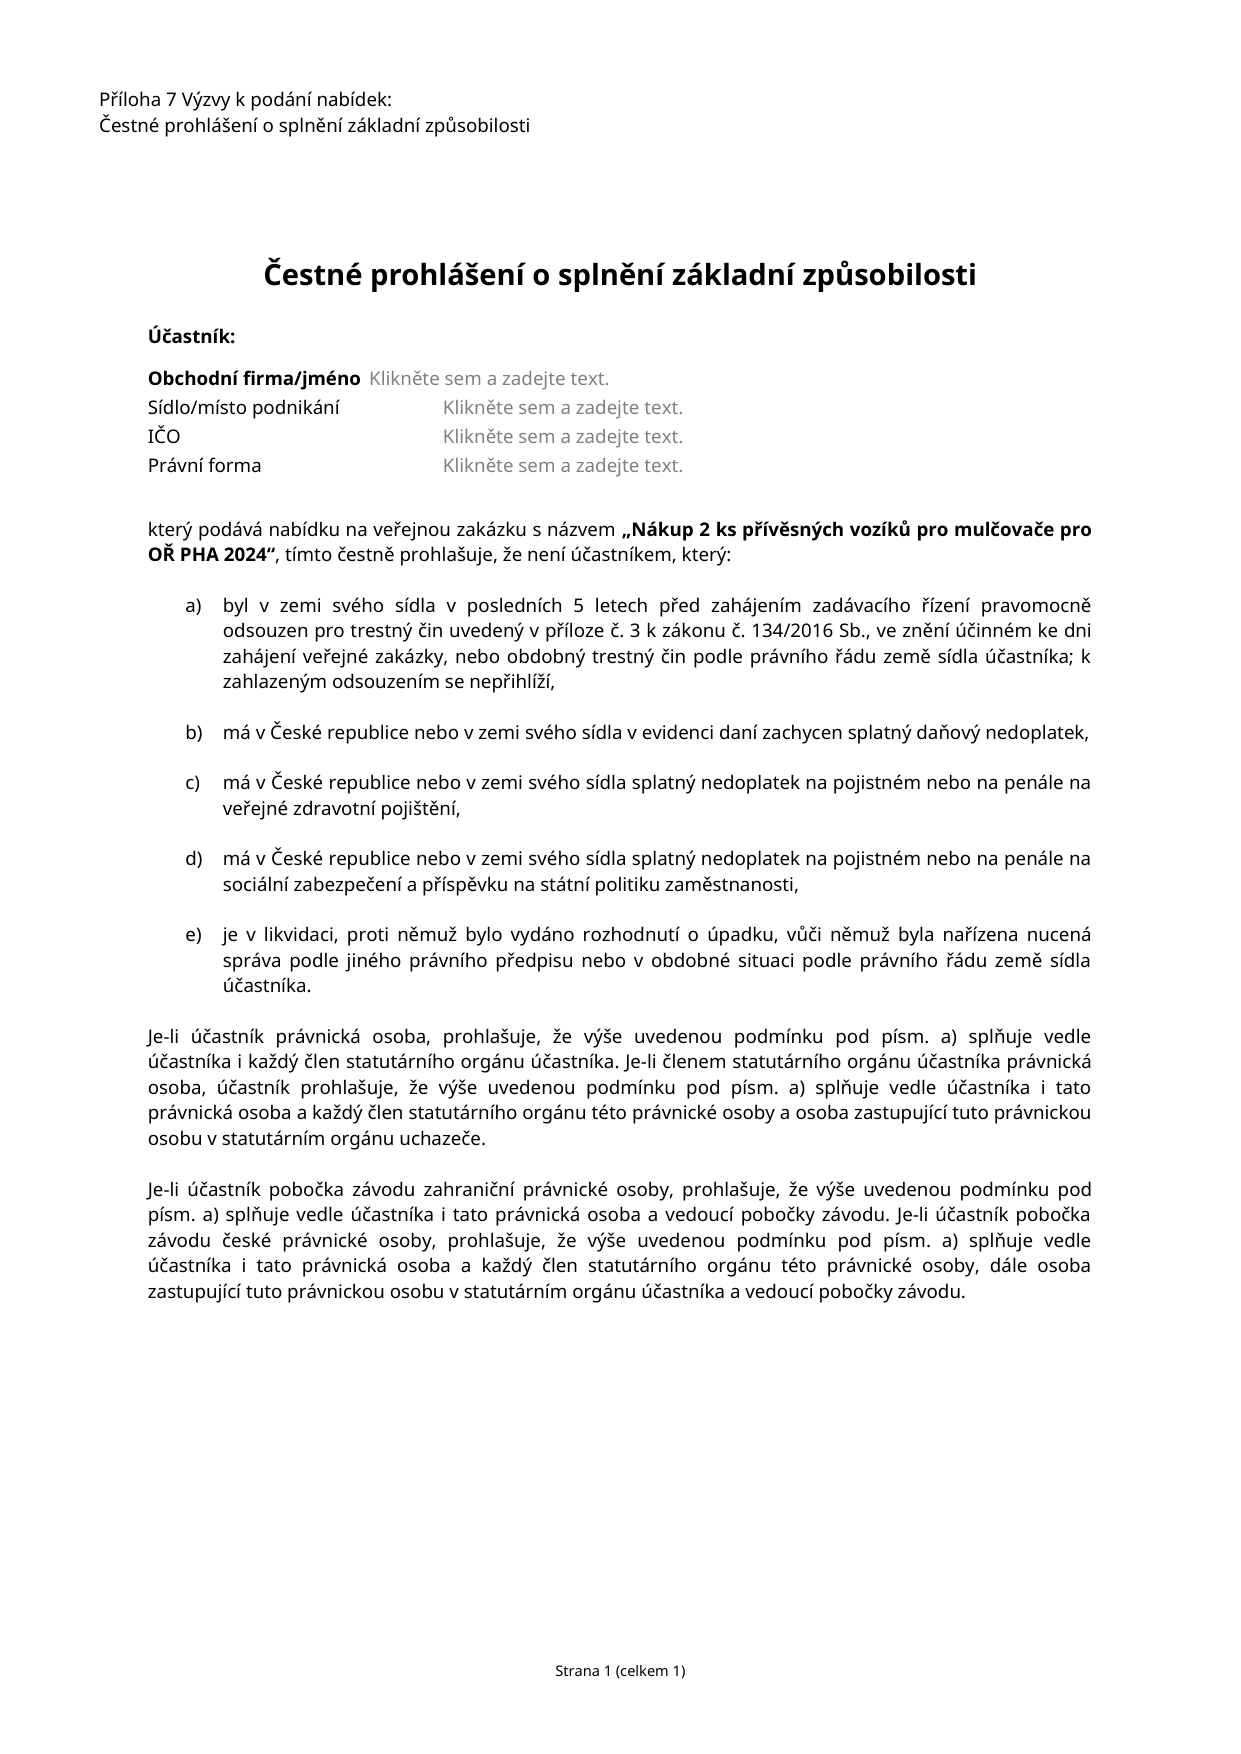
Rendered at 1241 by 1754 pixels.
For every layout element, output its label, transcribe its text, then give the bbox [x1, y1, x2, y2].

title Čestné prohlášení o splnění základní způsobilosti [148, 254, 1093, 293]
text Obchodní firma/jméno [148, 362, 1093, 391]
list má v České republice nebo v zemi svého sídla splatný nedoplatek na pojistném nebo na penále na veřejné zdravotní pojištění, [185, 769, 1093, 821]
text Právní forma [148, 449, 1093, 478]
text který podává nabídku na veřejnou zakázku s názvem „Nákup 2 ks přívěsných vozíků pro mulčovače pro OŘ PHA 2024“, tímto čestně prohlašuje, že není účastníkem, který: [148, 516, 1093, 567]
list byl v zemi svého sídla v posledních 5 letech před zahájením zadávacího řízení pravomocně odsouzen pro trestný čin uvedený v příloze č. 3 k zákonu č. 134/2016 Sb., ve znění účinném ke dni zahájení veřejné zakázky, nebo obdobný trestný čin podle právního řádu země sídla účastníka; k zahlazeným odsouzením se nepřihlíží, [185, 592, 1093, 694]
list má v České republice nebo v zemi svého sídla v evidenci daní zachycen splatný daňový nedoplatek, [185, 719, 1093, 744]
text Sídlo/místo podnikání [148, 391, 1093, 420]
list je v likvidaci, proti němuž bylo vydáno rozhodnutí o úpadku, vůči němuž byla nařízena nucená správa podle jiného právního předpisu nebo v obdobné situaci podle právního řádu země sídla účastníka. [185, 922, 1093, 998]
text Účastník: [148, 318, 1093, 349]
list má v České republice nebo v zemi svého sídla splatný nedoplatek na pojistném nebo na penále na sociální zabezpečení a příspěvku na státní politiku zaměstnanosti, [185, 846, 1093, 897]
text Je-li účastník pobočka závodu zahraniční právnické osoby, prohlašuje, že výše uvedenou podmínku pod písm. a) splňuje vedle účastníka i tato právnická osoba a vedoucí pobočky závodu. Je-li účastník pobočka závodu české právnické osoby, prohlašuje, že výše uvedenou podmínku pod písm. a) splňuje vedle účastníka i tato právnická osoba a každý člen statutárního orgánu této právnické osoby, dále osoba zastupující tuto právnickou osobu v statutárním orgánu účastníka a vedoucí pobočky závodu. [148, 1176, 1093, 1304]
text IČO [148, 420, 1093, 449]
text Je-li účastník právnická osoba, prohlašuje, že výše uvedenou podmínku pod písm. a) splňuje vedle účastníka i každý člen statutárního orgánu účastníka. Je-li členem statutárního orgánu účastníka právnická osoba, účastník prohlašuje, že výše uvedenou podmínku pod písm. a) splňuje vedle účastníka i tato právnická osoba a každý člen statutárního orgánu této právnické osoby a osoba zastupující tuto právnickou osobu v statutárním orgánu uchazeče. [148, 1023, 1093, 1151]
